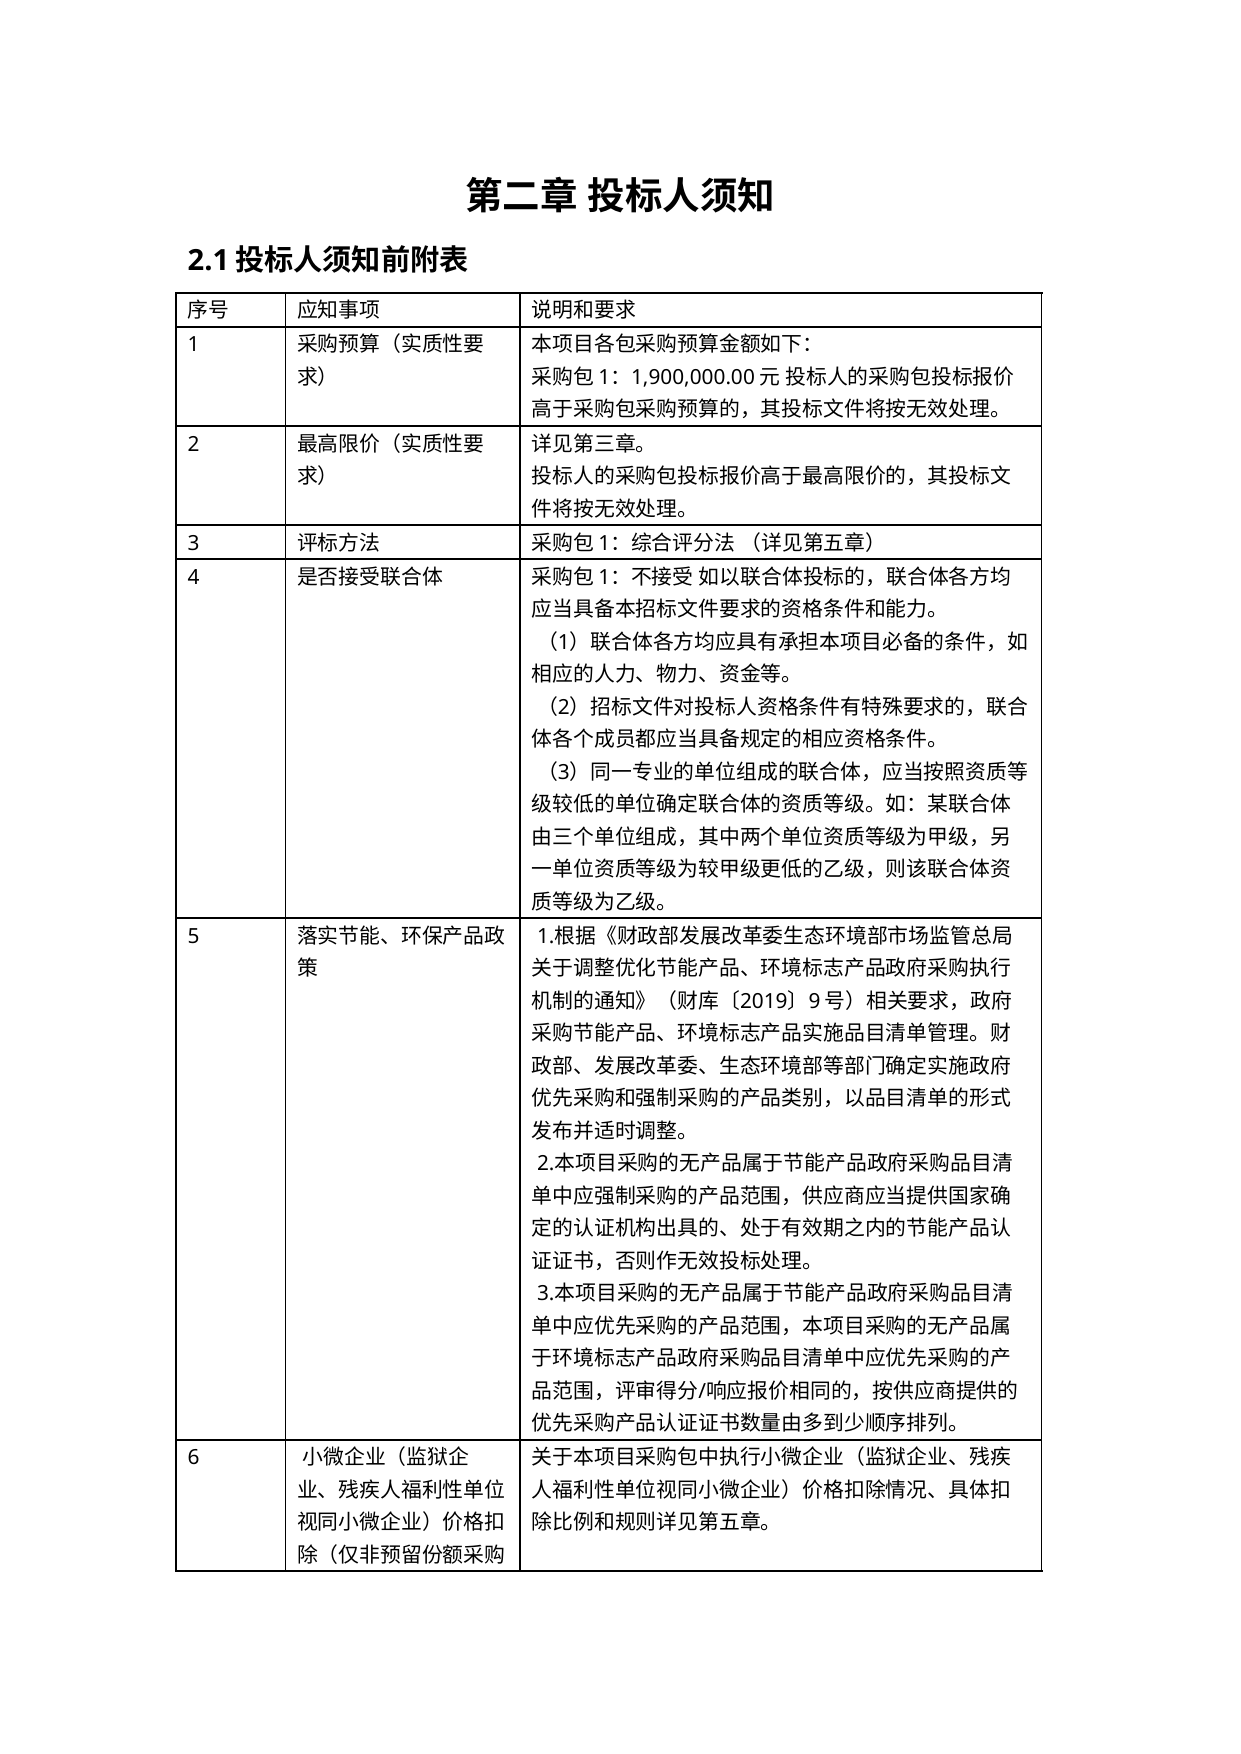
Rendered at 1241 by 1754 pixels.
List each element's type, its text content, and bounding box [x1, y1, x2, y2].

table_cell 本项目各包采购预算金额如下： 采购包1：1,900,000.00元 投标人的采购包投标报价高于采购包采购预算的，其投标文件将按无效处理。 [521, 328, 1041, 425]
table_cell 2 [177, 427, 285, 524]
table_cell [521, 1441, 1041, 1570]
table_cell 4 [177, 560, 285, 917]
table_cell 1.根据《财政部发展改革委生态环境部市场监管总局关于调整优化节能产品、环境标志产品政府采购执行机制的通知》（财库〔2019〕9号）相关要求，政府采购节能产品、环境标志产品实施品目清单管理。财政部、发展改革委、生态环境部等部门确定实施政府优先采购和强制采购的产品类别，以品目清单的形式发布并适时调整。 2.本项目采购的无产品属于节能产品政府采购品目清单中应强制采购的产品范围，供应商应当提供国家确定的认证机构出具的、处于有效期之内的节能产品认证证书，否则作无效投标处理。 3.本项目采购的无产品属于节能产品政府采购品目清单中应优先采购的产品范围，本项目采购的无产品属于环境标志产品政府采购品目清单中应优先采购的产品范围，评审得分/响应报价相同的，按供应商提供的优先采购产品认证证书数量由多到少顺序排列。 [521, 919, 1041, 1439]
table_cell 采购包1：综合评分法 （详见第五章） [521, 526, 1041, 558]
table_cell 5 [177, 919, 285, 1439]
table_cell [286, 1441, 519, 1570]
table_cell 评标方法 [286, 526, 519, 558]
table_cell 采购包1：不接受 如以联合体投标的，联合体各方均应当具备本招标文件要求的资格条件和能力。 （1）联合体各方均应具有承担本项目必备的条件，如相应的人力、物力、资金等。 （2）招标文件对投标人资格条件有特殊要求的，联合体各个成员都应当具备规定的相应资格条件。 （3）同一专业的单位组成的联合体，应当按照资质等级较低的单位确定联合体的资质等级。如：某联合体由三个单位组成，其中两个单位资质等级为甲级，另一单位资质等级为较甲级更低的乙级，则该联合体资质等级为乙级。 [521, 560, 1041, 917]
text 2.1投标人须知前附表 [187, 227, 1053, 292]
table_cell 最高限价（实质性要求） [286, 427, 519, 524]
table_cell 6 [177, 1441, 285, 1570]
table_cell 1 [177, 328, 285, 425]
table_header 序号 [177, 294, 285, 326]
table_cell 落实节能、环保产品政策 [286, 919, 519, 1439]
table_cell 3 [177, 526, 285, 558]
table_header 应知事项 [286, 294, 519, 326]
text 第二章 投标人须知 [187, 162, 1053, 227]
table_cell 详见第三章。 投标人的采购包投标报价高于最高限价的，其投标文件将按无效处理。 [521, 427, 1041, 524]
table_header 说明和要求 [521, 294, 1041, 326]
table_cell 是否接受联合体 [286, 560, 519, 917]
table_cell 采购预算（实质性要求） [286, 328, 519, 425]
